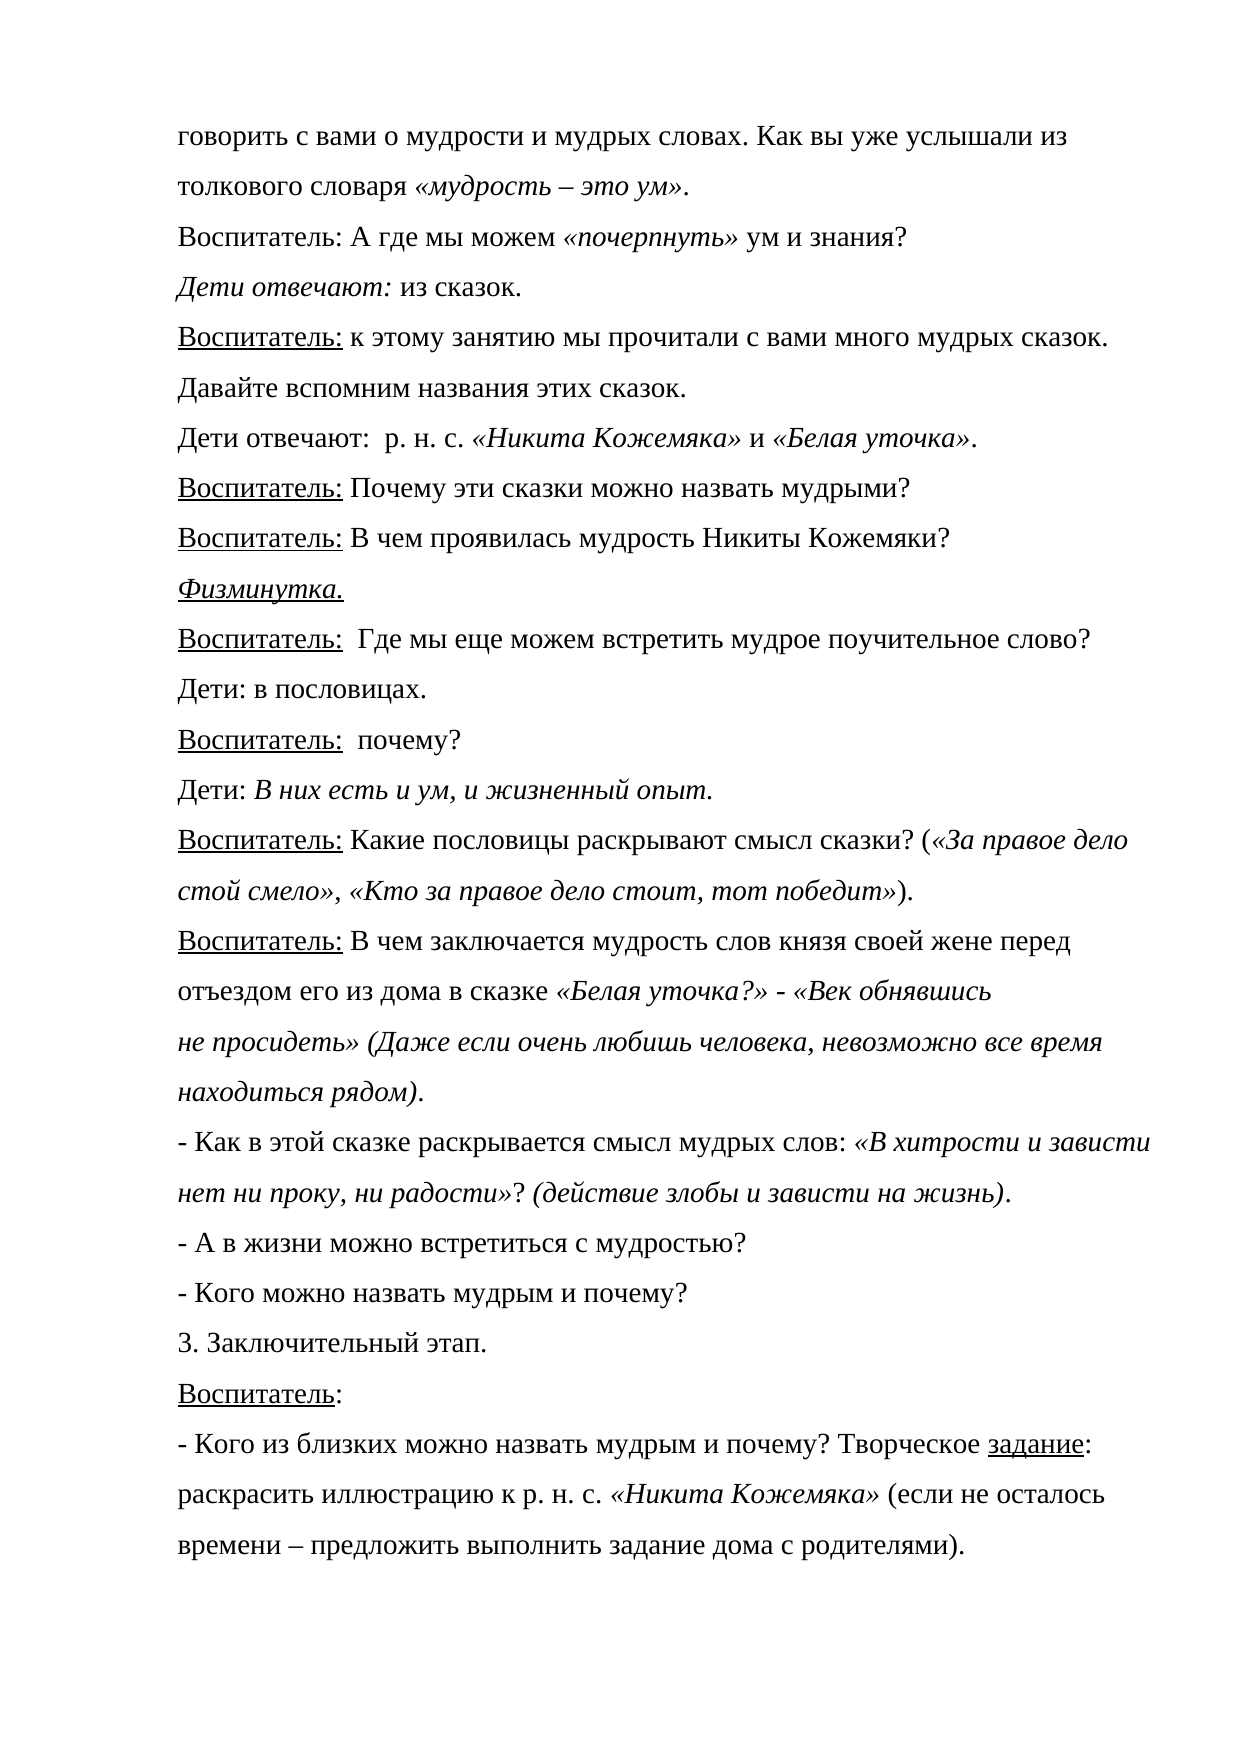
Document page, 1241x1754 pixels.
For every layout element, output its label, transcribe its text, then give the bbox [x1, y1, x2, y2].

text Воспитатель: почему? [177, 722, 1152, 755]
text Воспитатель: Почему эти сказки можно назвать мудрыми? [177, 470, 1152, 504]
text Воспитатель: В чем проявилась мудрость Никиты Кожемяки? [177, 521, 1152, 554]
text Воспитатель: к этому занятию мы прочитали с вами много мудрых сказок. Давайте вспомним названия этих сказок. [177, 319, 1152, 403]
text Воспитатель: В чем заключается мудрость слов князя своей жене перед отъездом его из дома в сказке «Белая уточка?» - «Век обнявшись не просидеть» (Даже если очень любишь человека, невозможно все время находиться рядом). [177, 923, 1152, 1108]
text Воспитатель: А где мы можем «почерпнуть» ум и знания? [177, 219, 1152, 252]
text - Кого можно назвать мудрым и почему? [177, 1275, 1152, 1309]
text Дети: В них есть и ум, и жизненный опыт. [177, 772, 1152, 806]
text Дети отвечают: из сказок. [177, 269, 1152, 303]
text - Как в этой сказке раскрывается смысл мудрых слов: «В хитрости и зависти нет ни проку, ни радости»? (действие злобы и зависти на жизнь). [177, 1124, 1152, 1208]
text Воспитатель: Где мы еще можем встретить мудрое поучительное слово? [177, 621, 1152, 655]
text Воспитатель: [177, 1376, 1152, 1409]
text Физминутка. [177, 571, 1152, 604]
text Дети: в пословицах. [177, 672, 1152, 705]
text Дети отвечают: р. н. с. «Никита Кожемяка» и «Белая уточка». [177, 420, 1152, 453]
text - А в жизни можно встретиться с мудростью? [177, 1225, 1152, 1258]
text Воспитатель: Какие пословицы раскрывают смысл сказки? («За правое дело стой смело», «Кто за правое дело стоит, тот победит»). [177, 822, 1152, 906]
text - Кого из близких можно назвать мудрым и почему? Творческое задание: раскрасить иллюстрацию к р. н. с. «Никита Кожемяка» (если не осталось времени – предложить выполнить задание дома с родителями). [177, 1426, 1152, 1560]
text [177, 118, 1152, 202]
text 3. Заключительный этап. [177, 1326, 1152, 1359]
